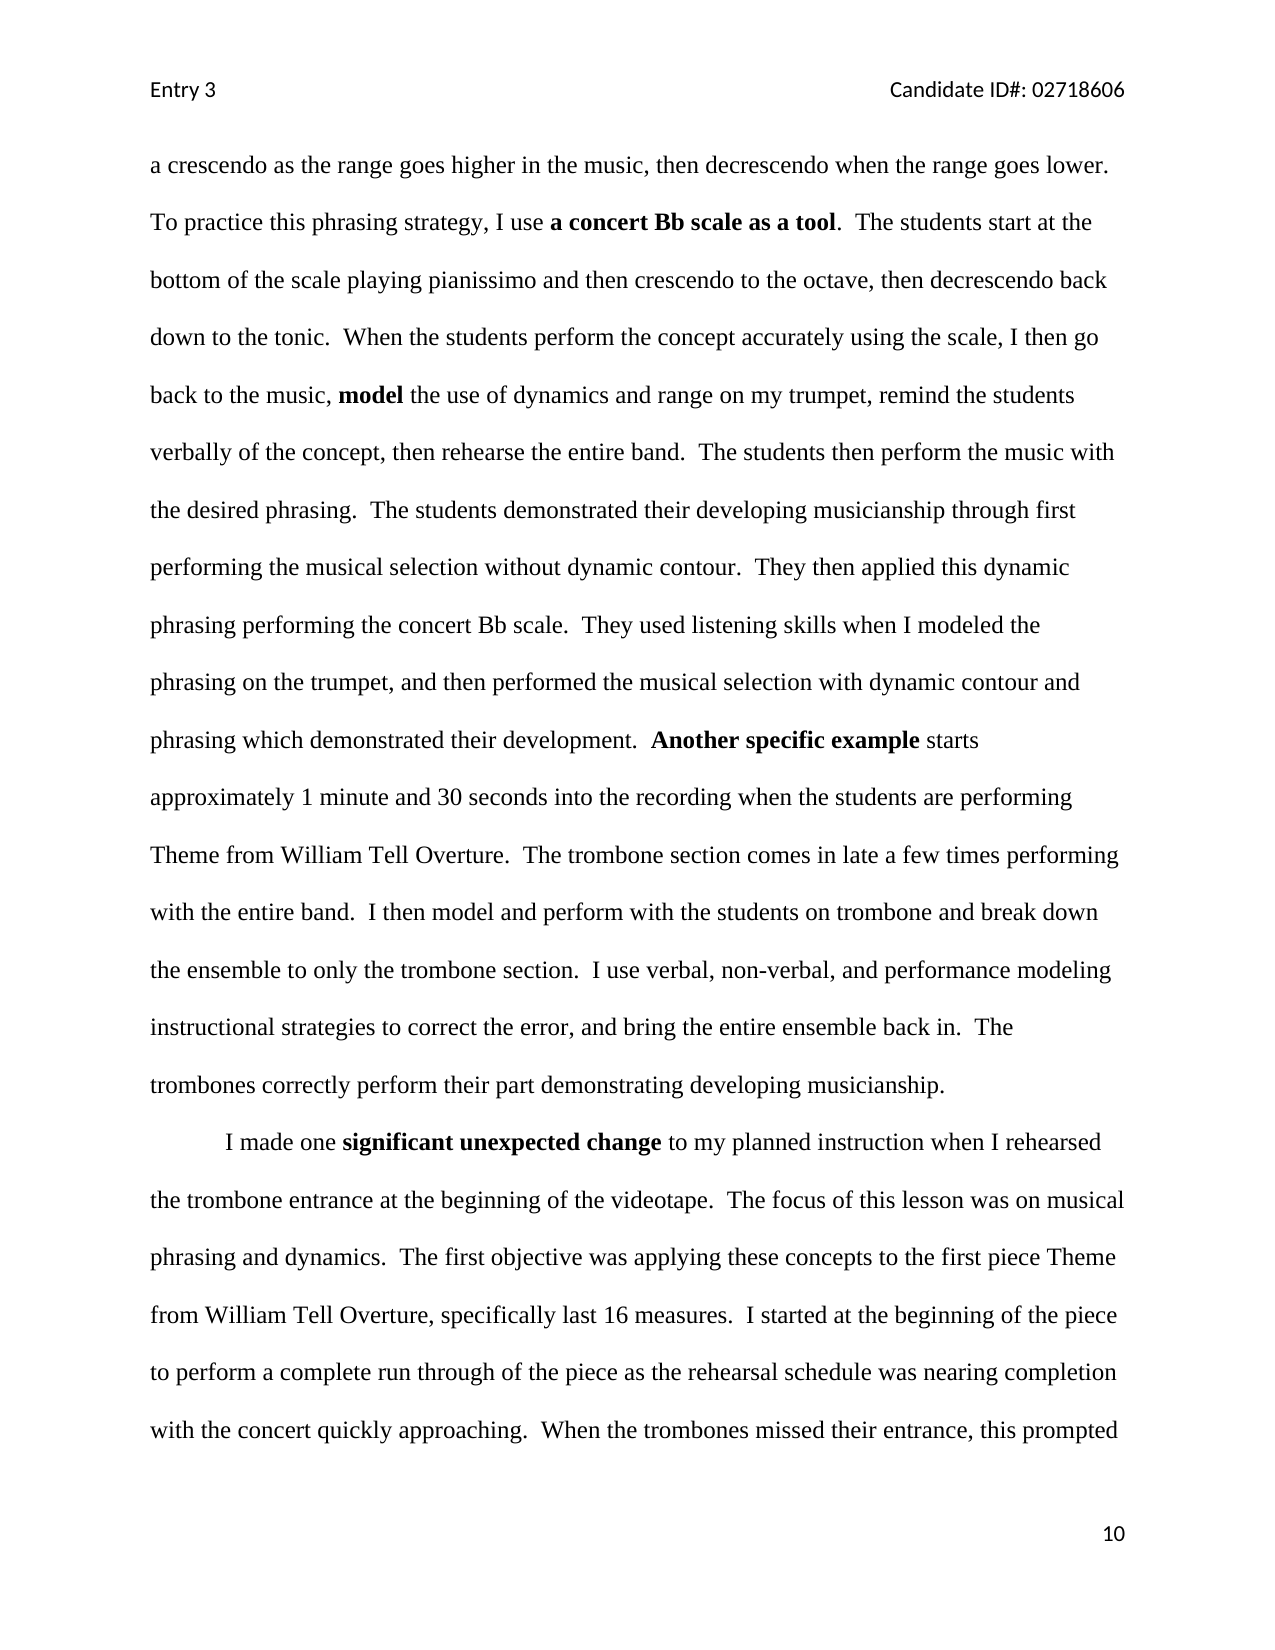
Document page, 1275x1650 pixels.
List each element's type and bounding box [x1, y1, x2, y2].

text [150, 150, 1125, 1099]
text [150, 1127, 1125, 1444]
